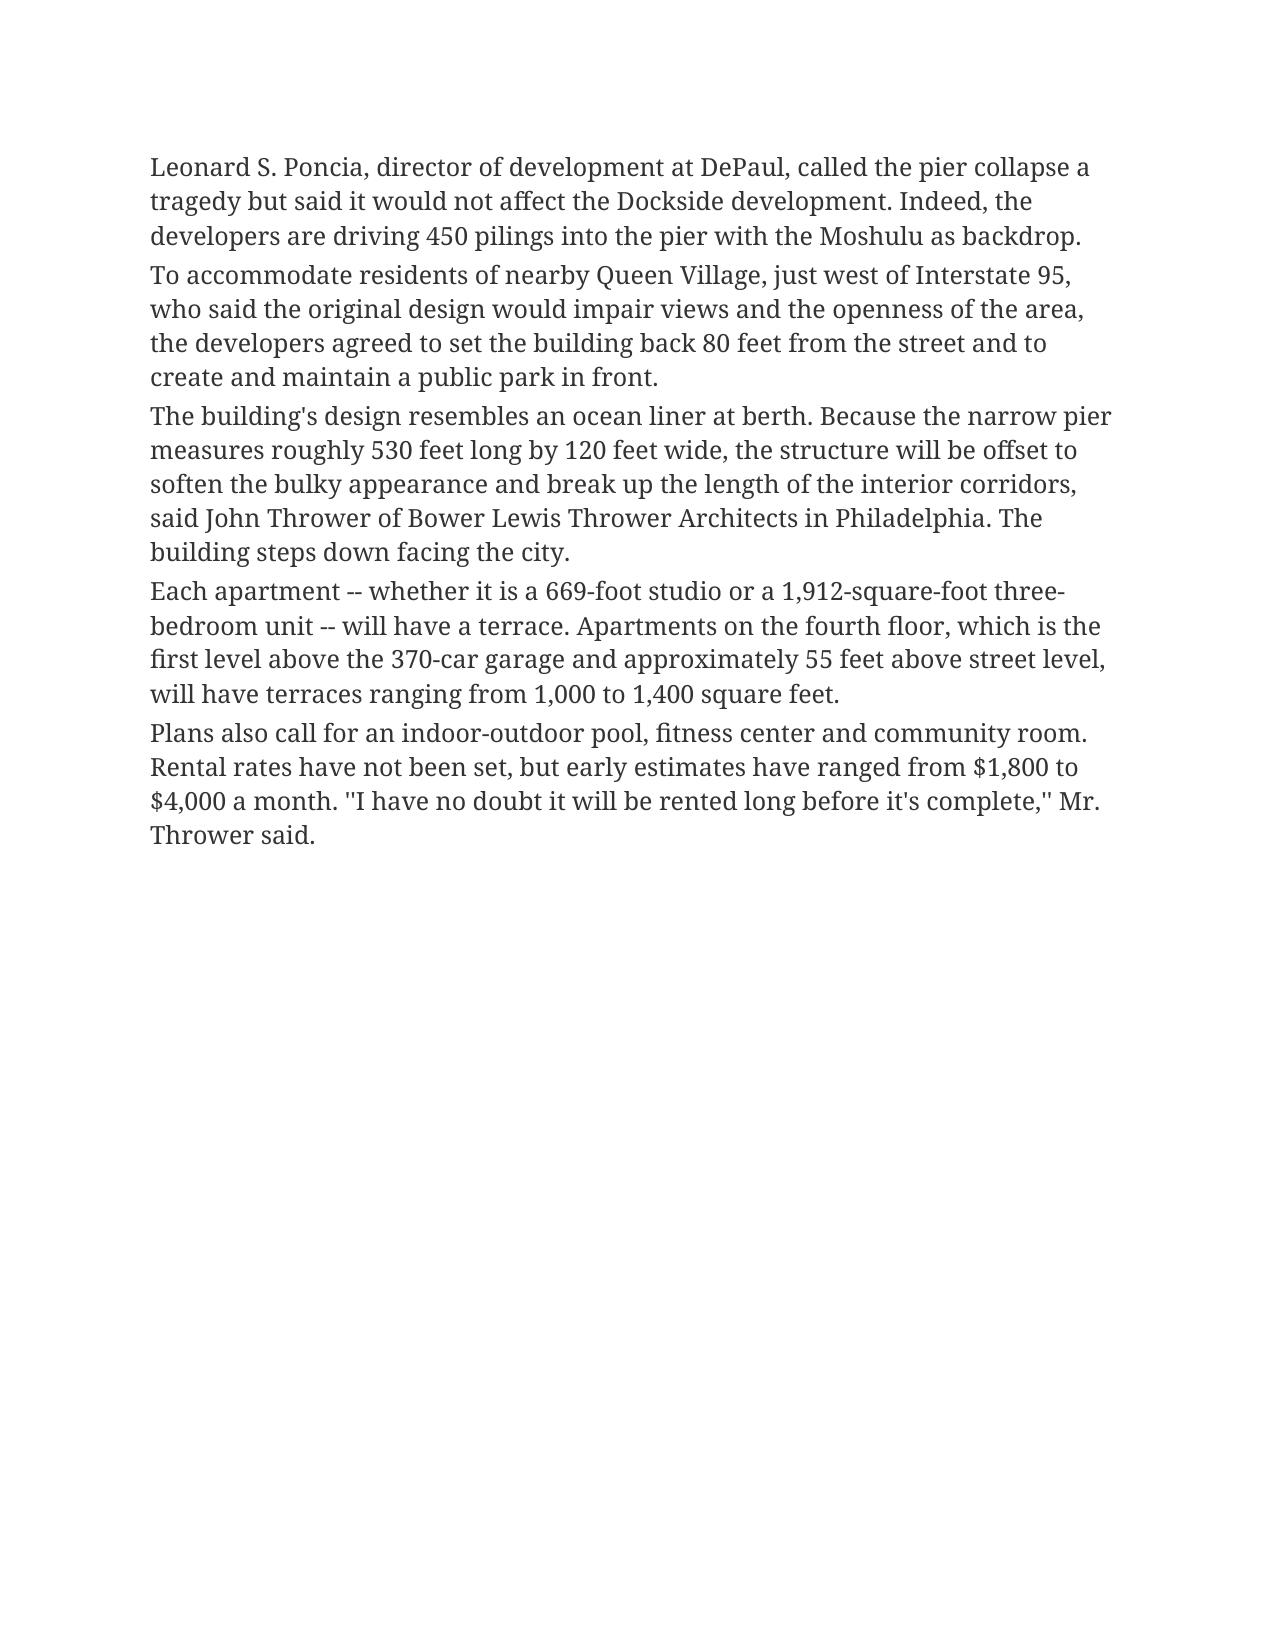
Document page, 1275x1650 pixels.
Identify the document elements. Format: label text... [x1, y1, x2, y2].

text To accommodate residents of nearby Queen Village, just west of Interstate 95, who said the original design would impair views and the openness of the area, the developers agreed to set the building back 80 feet from the street and to create and maintain a public park in front. [150, 257, 1125, 393]
text Plans also call for an indoor-outdoor pool, fitness center and community room. Rental rates have not been set, but early estimates have ranged from $1,800 to $4,000 a month. ''I have no doubt it will be rented long before it's complete,'' Mr. Thrower said. [150, 715, 1125, 852]
text Leonard S. Poncia, director of development at DePaul, called the pier collapse a tragedy but said it would not affect the Dockside development. Indeed, the developers are driving 450 pilings into the pier with the Moshulu as backdrop. [150, 150, 1125, 252]
text The building's design resembles an ocean liner at berth. Because the narrow pier measures roughly 530 feet long by 120 feet wide, the structure will be offset to soften the bulky appearance and break up the length of the interior corridors, said John Thrower of Bower Lewis Thrower Architects in Philadelphia. The building steps down facing the city. [150, 399, 1125, 569]
text Each apartment -- whether it is a 669-foot studio or a 1,912-square-foot three-bedroom unit -- will have a terrace. Apartments on the fourth floor, which is the first level above the 370-car garage and approximately 55 feet above street level, will have terraces ranging from 1,000 to 1,400 square feet. [150, 574, 1125, 710]
